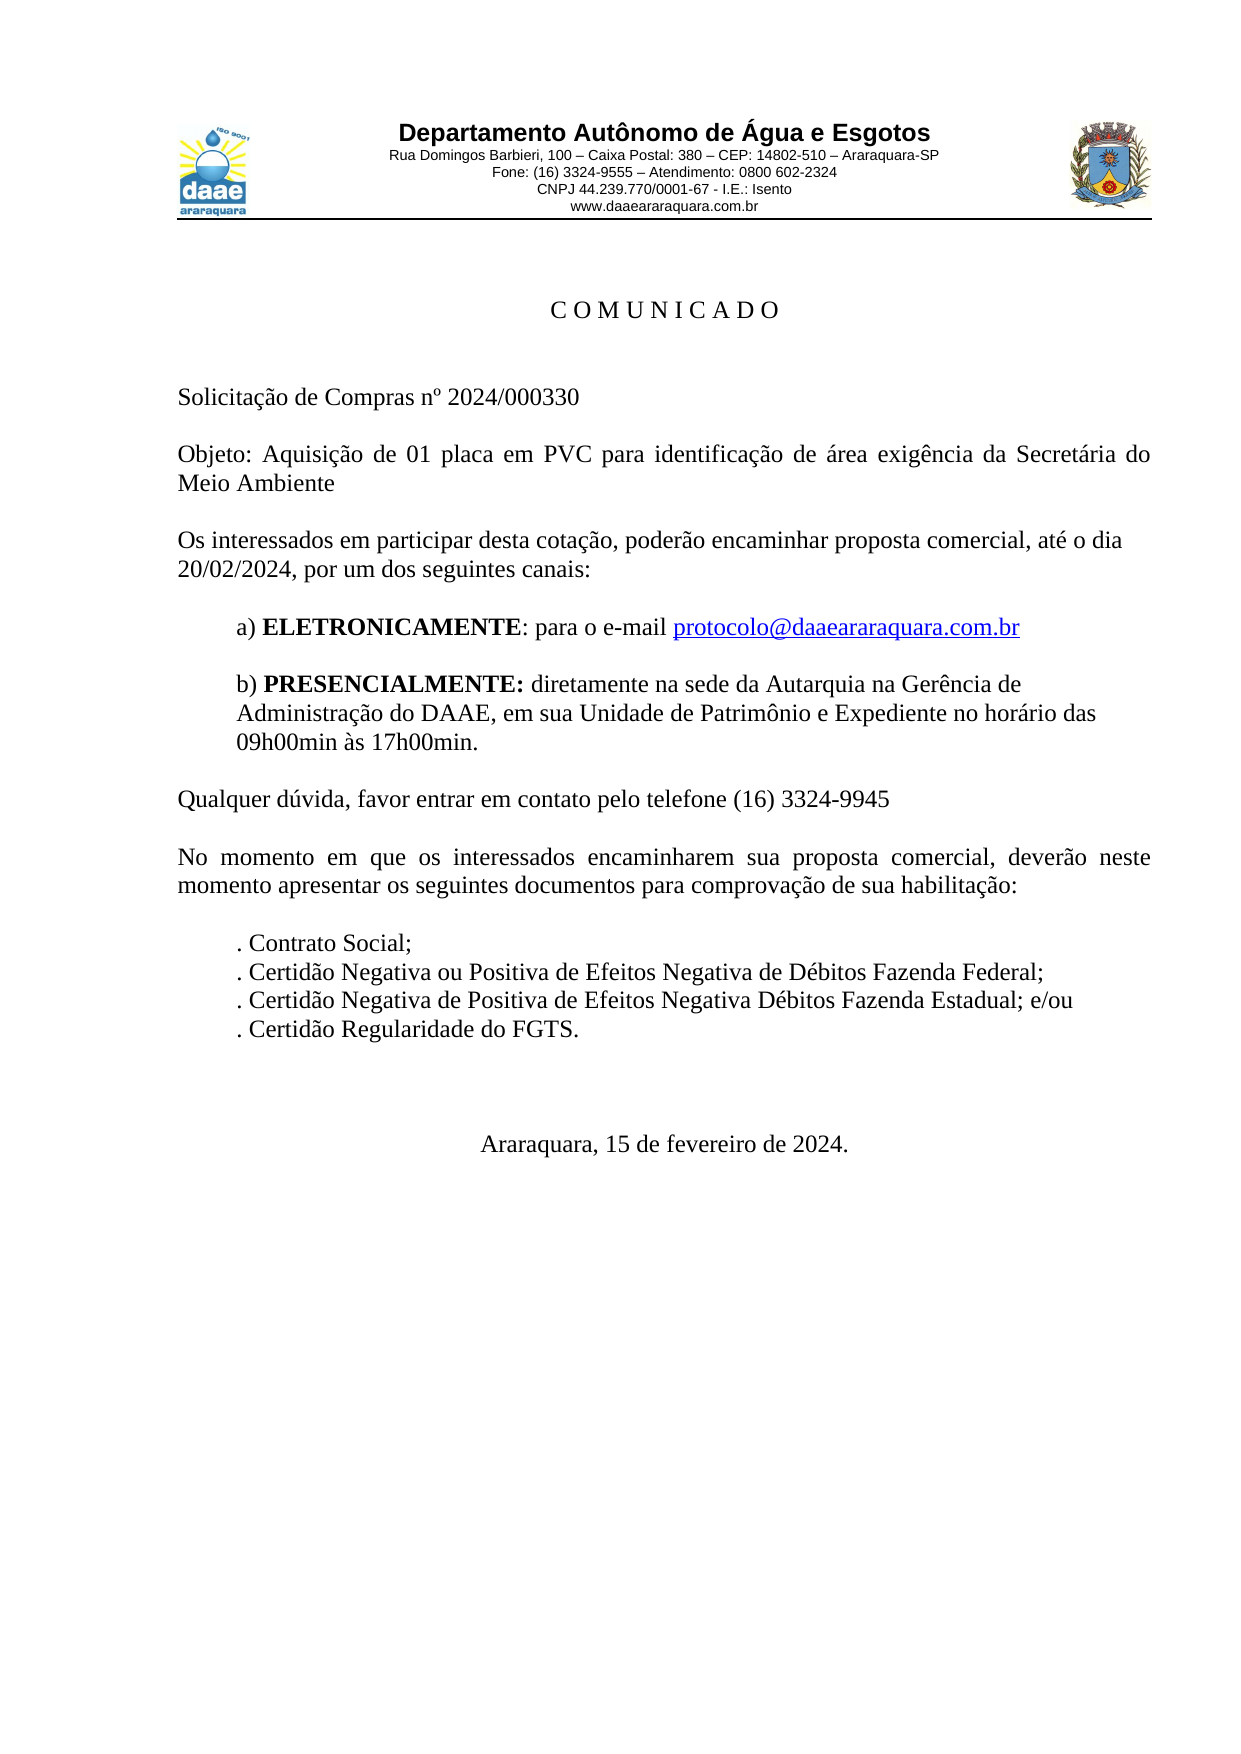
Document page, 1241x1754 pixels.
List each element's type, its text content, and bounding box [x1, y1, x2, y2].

picture [177, 124, 250, 218]
picture [1069, 120, 1152, 209]
text Objeto: Aquisição de 01 placa em PVC para identificação de área exigência da Secretária do Meio Ambiente [177, 439, 1152, 497]
text No momento em que os interessados encaminharem sua proposta comercial, deverão neste momento apresentar os seguintes documentos para comprovação de sua habilitação: [177, 842, 1152, 899]
text a) ELETRONICAMENTE: para o e-mail protocolo@daaeararaquara.com.br [236, 612, 1152, 640]
text . Certidão Negativa ou Positiva de Efeitos Negativa de Débitos Fazenda Federal; [236, 957, 1152, 985]
text . Contrato Social; [236, 928, 1152, 957]
text . Certidão Regularidade do FGTS. [236, 1014, 1152, 1043]
text Araraquara, 15 de fevereiro de 2024. [177, 1129, 1152, 1158]
text . Certidão Negativa de Positiva de Efeitos Negativa Débitos Fazenda Estadual; e/ou [236, 985, 1152, 1014]
text C O M U N I C A D O [177, 295, 1152, 324]
text Qualquer dúvida, favor entrar em contato pelo telefone (16) 3324-9945 [177, 784, 1152, 813]
text b) PRESENCIALMENTE: diretamente na sede da Autarquia na Gerência de Administração do DAAE, em sua Unidade de Patrimônio e Expediente no horário das 09h00min às 17h00min. [236, 669, 1152, 755]
text Solicitação de Compras nº 2024/000330 [177, 382, 1152, 410]
text Os interessados em participar desta cotação, poderão encaminhar proposta comercial, até o dia 20/02/2024, por um dos seguintes canais: [177, 525, 1152, 583]
